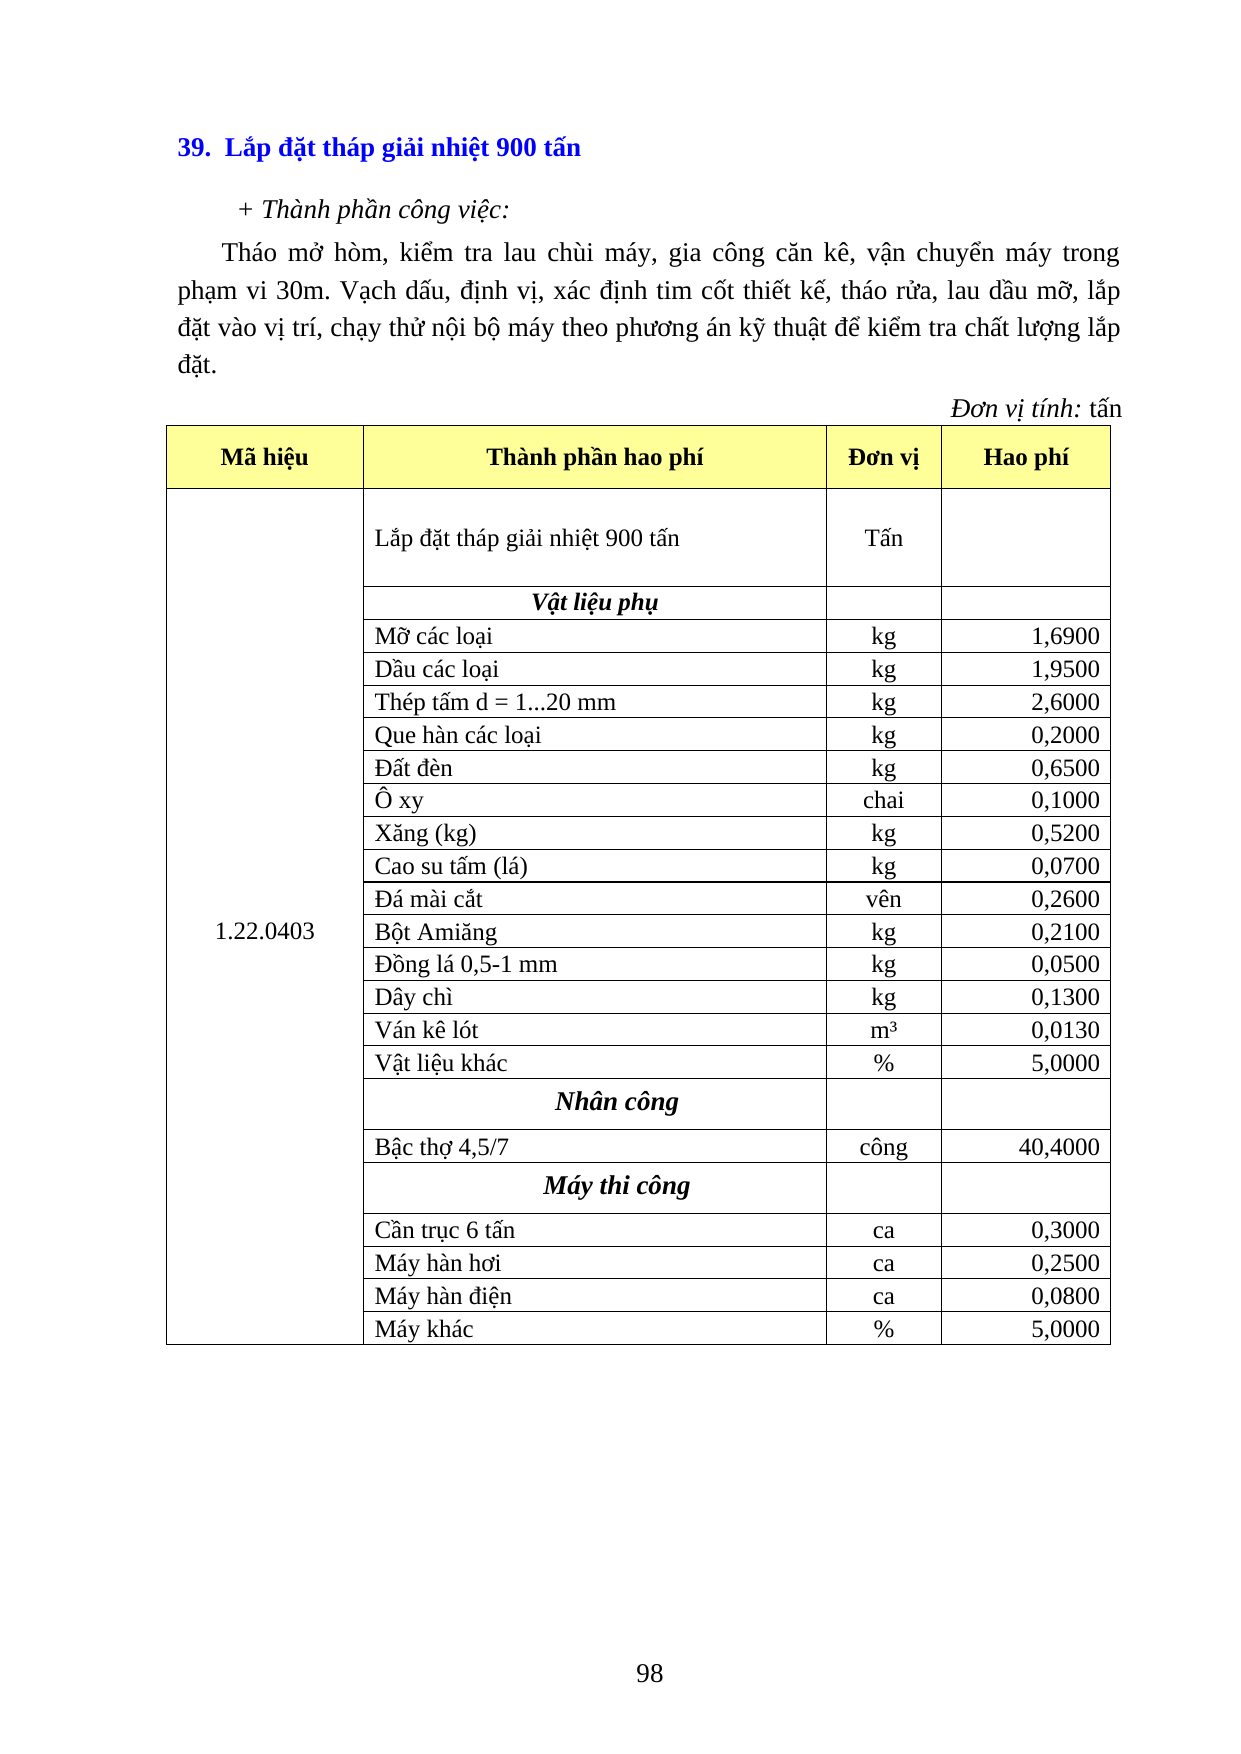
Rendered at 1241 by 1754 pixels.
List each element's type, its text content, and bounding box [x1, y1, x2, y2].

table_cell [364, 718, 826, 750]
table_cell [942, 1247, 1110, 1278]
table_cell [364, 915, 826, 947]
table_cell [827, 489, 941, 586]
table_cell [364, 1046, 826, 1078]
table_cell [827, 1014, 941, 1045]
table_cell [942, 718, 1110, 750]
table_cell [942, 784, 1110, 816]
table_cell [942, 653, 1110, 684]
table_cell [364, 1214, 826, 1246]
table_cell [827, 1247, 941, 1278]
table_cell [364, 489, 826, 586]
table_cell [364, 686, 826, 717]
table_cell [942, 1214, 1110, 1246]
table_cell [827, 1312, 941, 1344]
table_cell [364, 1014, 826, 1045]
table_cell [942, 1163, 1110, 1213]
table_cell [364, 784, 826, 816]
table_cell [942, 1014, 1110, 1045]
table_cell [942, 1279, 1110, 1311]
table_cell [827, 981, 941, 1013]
text + Thành phần công việc: [177, 193, 1122, 224]
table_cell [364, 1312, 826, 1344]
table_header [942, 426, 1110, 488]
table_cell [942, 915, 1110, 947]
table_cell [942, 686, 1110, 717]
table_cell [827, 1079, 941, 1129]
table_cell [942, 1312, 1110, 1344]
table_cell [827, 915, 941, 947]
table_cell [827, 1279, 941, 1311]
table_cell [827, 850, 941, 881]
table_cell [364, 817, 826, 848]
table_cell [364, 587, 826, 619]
text Tháo mở hòm, kiểm tra lau chùi máy, gia công căn kê, vận chuyển máy trong phạm vi 30m. Vạch dấu, định vị, xác định tim cốt thiết kế, tháo rửa, lau dầu mỡ, lắp đặt vào vị trí, chạy thử nội bộ máy theo phương án kỹ thuật để kiểm tra chất lượng lắp đặt. [177, 236, 1122, 379]
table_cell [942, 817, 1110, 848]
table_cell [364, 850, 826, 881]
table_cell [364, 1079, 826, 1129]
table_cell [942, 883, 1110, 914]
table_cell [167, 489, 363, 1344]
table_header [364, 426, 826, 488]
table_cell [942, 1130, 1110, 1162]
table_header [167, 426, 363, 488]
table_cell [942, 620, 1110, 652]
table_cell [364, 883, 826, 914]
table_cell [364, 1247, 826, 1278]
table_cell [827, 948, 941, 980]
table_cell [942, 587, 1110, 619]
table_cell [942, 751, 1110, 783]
text Đơn vị tính: tấn [177, 392, 1122, 423]
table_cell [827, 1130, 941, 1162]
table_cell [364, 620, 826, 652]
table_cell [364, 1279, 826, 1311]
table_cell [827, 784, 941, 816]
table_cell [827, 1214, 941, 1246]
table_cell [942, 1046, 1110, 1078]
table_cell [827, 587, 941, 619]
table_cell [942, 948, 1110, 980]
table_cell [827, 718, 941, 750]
subtitle Lắp đặt tháp giải nhiệt 900 tấn [177, 131, 1122, 162]
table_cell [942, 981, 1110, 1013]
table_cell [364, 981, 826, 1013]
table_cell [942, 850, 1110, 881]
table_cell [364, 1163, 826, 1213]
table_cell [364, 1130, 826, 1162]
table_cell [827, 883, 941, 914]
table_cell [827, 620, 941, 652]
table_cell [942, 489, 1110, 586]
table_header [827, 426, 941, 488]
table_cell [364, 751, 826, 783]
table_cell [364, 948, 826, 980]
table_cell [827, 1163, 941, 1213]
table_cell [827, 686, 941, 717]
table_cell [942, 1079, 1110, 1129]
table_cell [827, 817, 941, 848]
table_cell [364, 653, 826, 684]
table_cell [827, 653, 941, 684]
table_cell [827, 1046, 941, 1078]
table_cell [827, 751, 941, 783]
